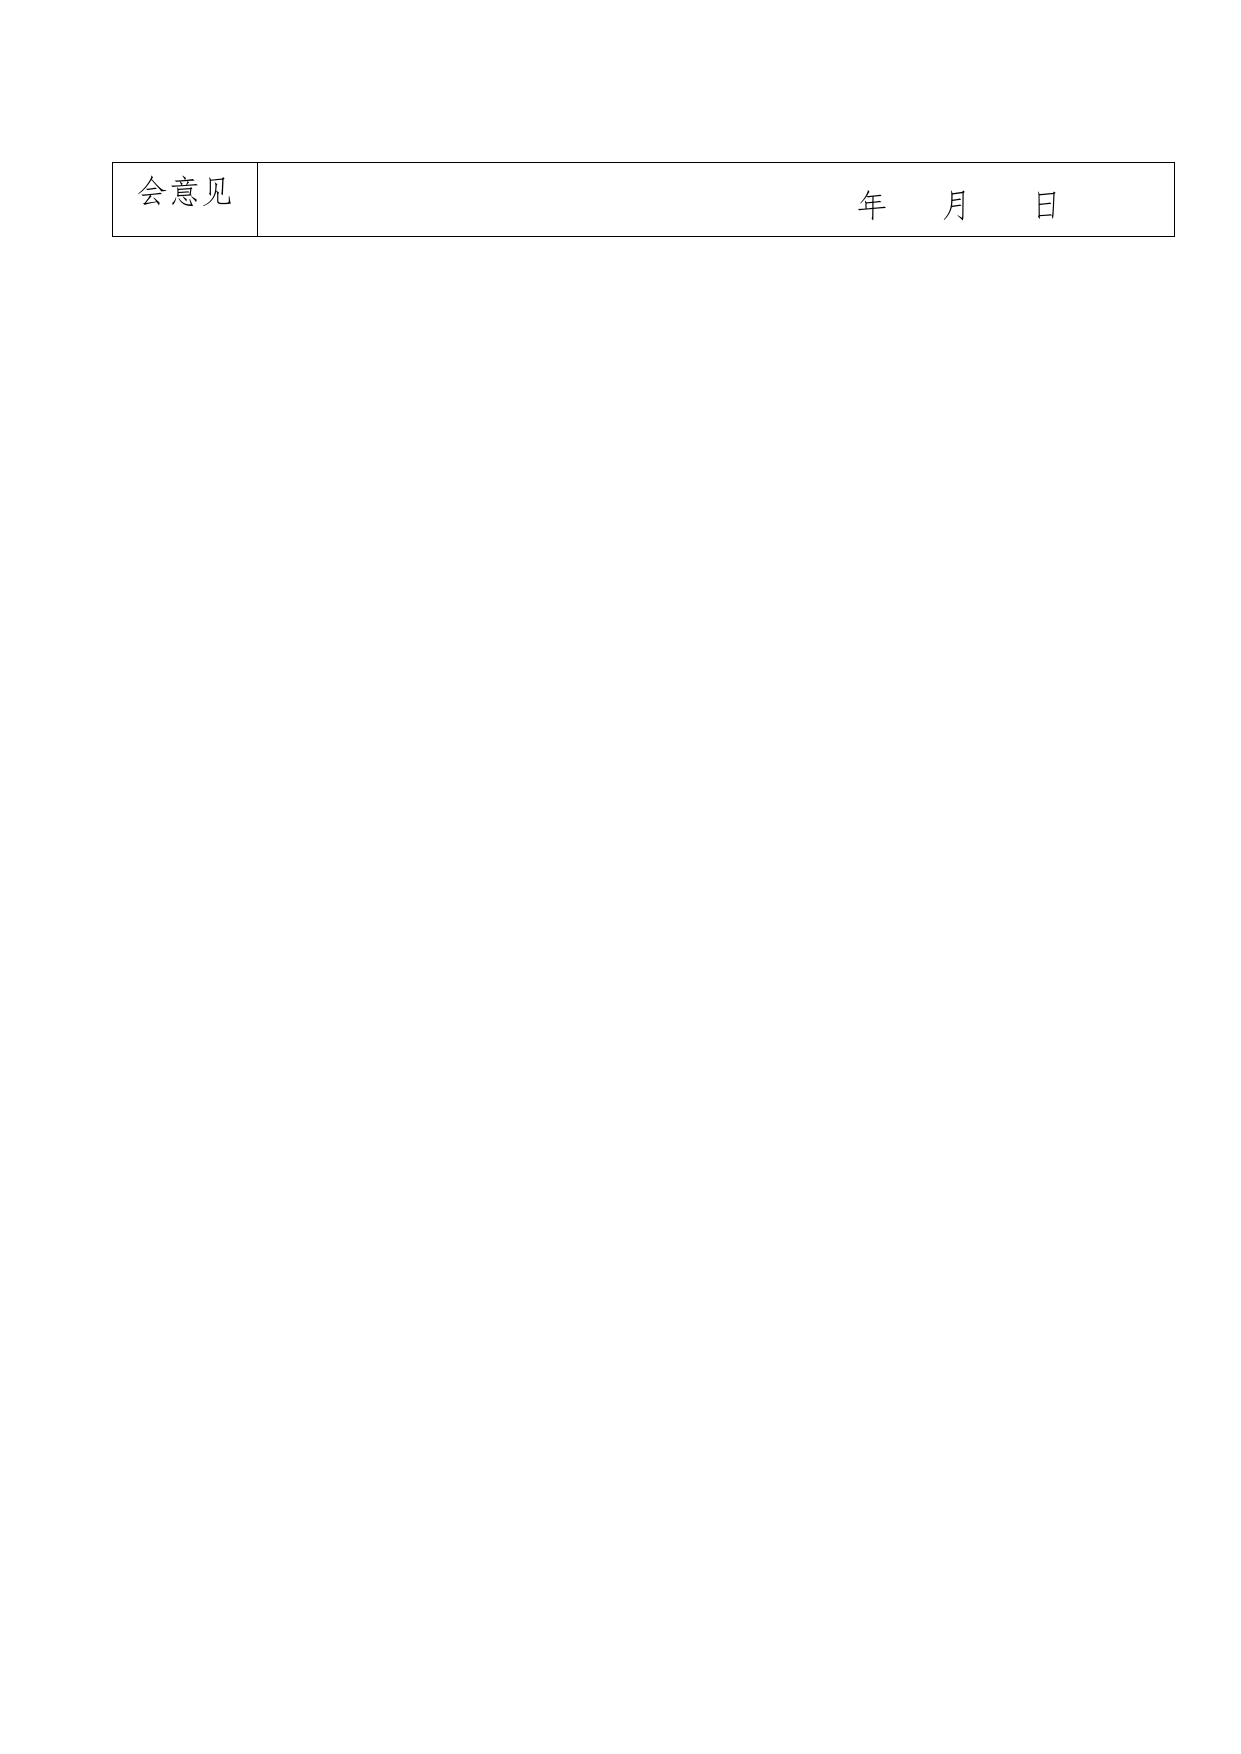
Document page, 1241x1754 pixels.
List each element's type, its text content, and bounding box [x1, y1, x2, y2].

table_cell （盖章） 年 月 日 [258, 163, 1174, 236]
table_cell 学生社团建设管理评议委员会意见 [113, 163, 257, 236]
